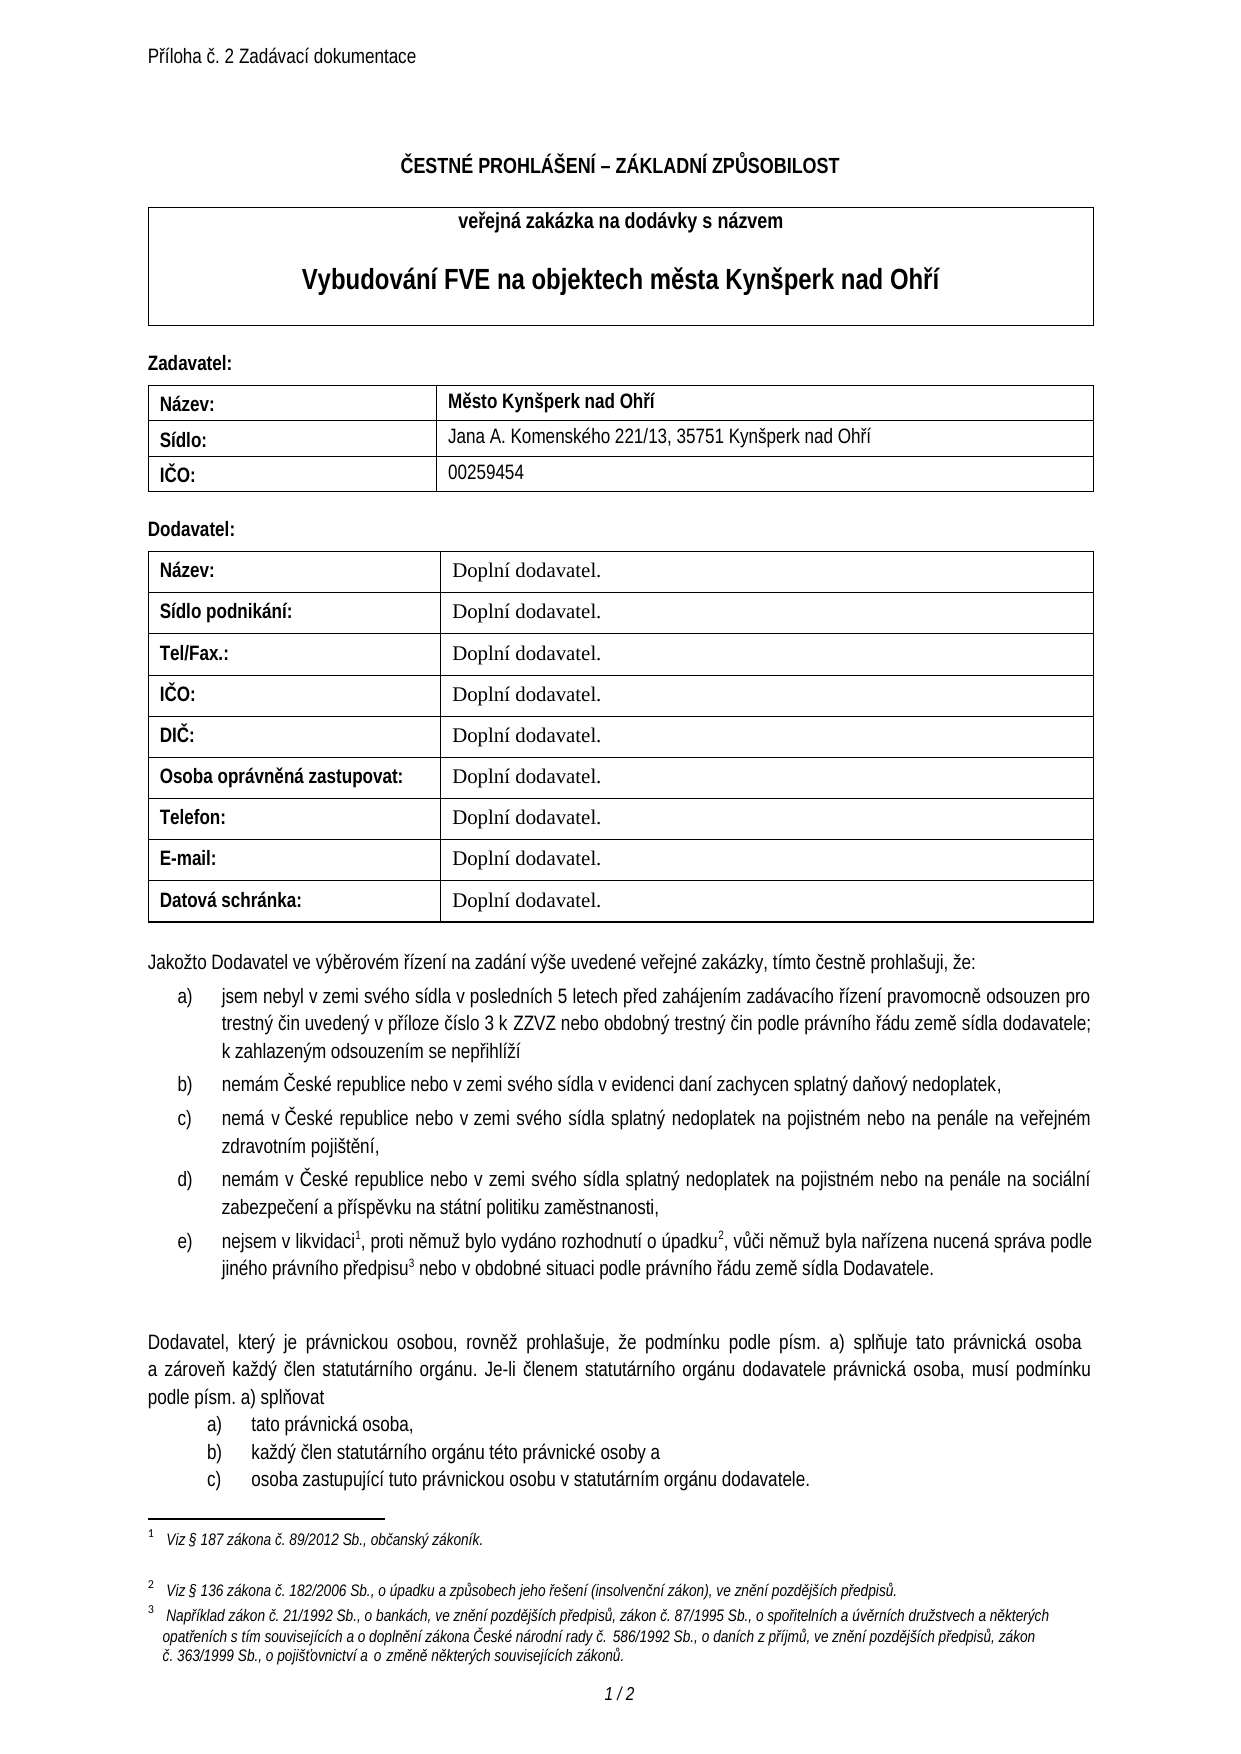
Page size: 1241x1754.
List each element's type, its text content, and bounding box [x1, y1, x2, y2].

text Dodavatel: [148, 517, 1092, 541]
list každý člen statutárního orgánu této právnické osoby a [207, 1440, 1092, 1464]
list nemám v České republice nebo v zemi svého sídla splatný nedoplatek na pojistném nebo na penále na sociální zabezpečení a příspěvku na státní politiku zaměstnanosti, [177, 1167, 1092, 1219]
table_cell [441, 593, 1093, 633]
table_cell 00259454 [437, 457, 1093, 491]
table_header Název: [149, 386, 436, 420]
list osoba zastupující tuto právnickou osobu v statutárním orgánu dodavatele. [207, 1467, 1092, 1491]
table_cell [441, 799, 1093, 839]
table_header [441, 552, 1093, 592]
table_cell [441, 881, 1093, 921]
list nejsem v likvidaci, proti němuž bylo vydáno rozhodnutí o úpadku, vůči němuž byla nařízena nucená správa podle jiného právního předpisu nebo v obdobné situaci podle právního řádu země sídla Dodavatele. [177, 1229, 1092, 1280]
table_header Město Kynšperk nad Ohří [437, 386, 1093, 420]
table_cell Telefon: [149, 799, 440, 839]
table_cell IČO: [149, 457, 436, 491]
table_cell [441, 717, 1093, 757]
table_cell [441, 840, 1093, 880]
text čestné prohlášení – základní způsobilost [148, 153, 1092, 178]
table_cell Osoba oprávněná zastupovat: [149, 758, 440, 798]
text Dodavatel, který je právnickou osobou, rovněž prohlašuje, že podmínku podle písm. a) splňuje tato právnická osoba a zároveň každý člen statutárního orgánu. Je-li členem statutárního orgánu dodavatele právnická osoba, musí podmínku podle písm. a) splňovat [148, 1330, 1092, 1409]
list tato právnická osoba, [207, 1412, 1092, 1436]
table_cell Tel/Fax.: [149, 634, 440, 674]
table_cell [441, 758, 1093, 798]
list jsem nebyl v zemi svého sídla v posledních 5 letech před zahájením zadávacího řízení pravomocně odsouzen pro trestný čin uvedený v příloze číslo 3 k ZZVZ nebo obdobný trestný čin podle právního řádu země sídla dodavatele; k zahlazeným odsouzením se nepřihlíží [177, 984, 1092, 1063]
table_header Název: [149, 552, 440, 592]
table_cell [441, 676, 1093, 716]
table_cell Datová schránka: [149, 881, 440, 921]
table_cell Sídlo: [149, 421, 436, 456]
table_cell [441, 634, 1093, 674]
list nemám České republice nebo v zemi svého sídla v evidenci daní zachycen splatný daňový nedoplatek, [177, 1072, 1092, 1096]
table_header veřejná zakázka na dodávky s názvem Vybudování FVE na objektech města Kynšperk nad Ohří [149, 208, 1093, 325]
text Zadavatel: [148, 351, 1092, 375]
text Jakožto Dodavatel ve výběrovém řízení na zadání výše uvedené veřejné zakázky, tímto čestně prohlašuji, že: [148, 950, 1092, 974]
table_cell DIČ: [149, 717, 440, 757]
table_cell E-mail: [149, 840, 440, 880]
list nemá v České republice nebo v zemi svého sídla splatný nedoplatek na pojistném nebo na penále na veřejném zdravotním pojištění, [177, 1106, 1092, 1158]
table_cell IČO: [149, 676, 440, 716]
table_cell Jana A. Komenského 221/13, 35751 Kynšperk nad Ohří [437, 421, 1093, 456]
table_cell Sídlo podnikání: [149, 593, 440, 633]
